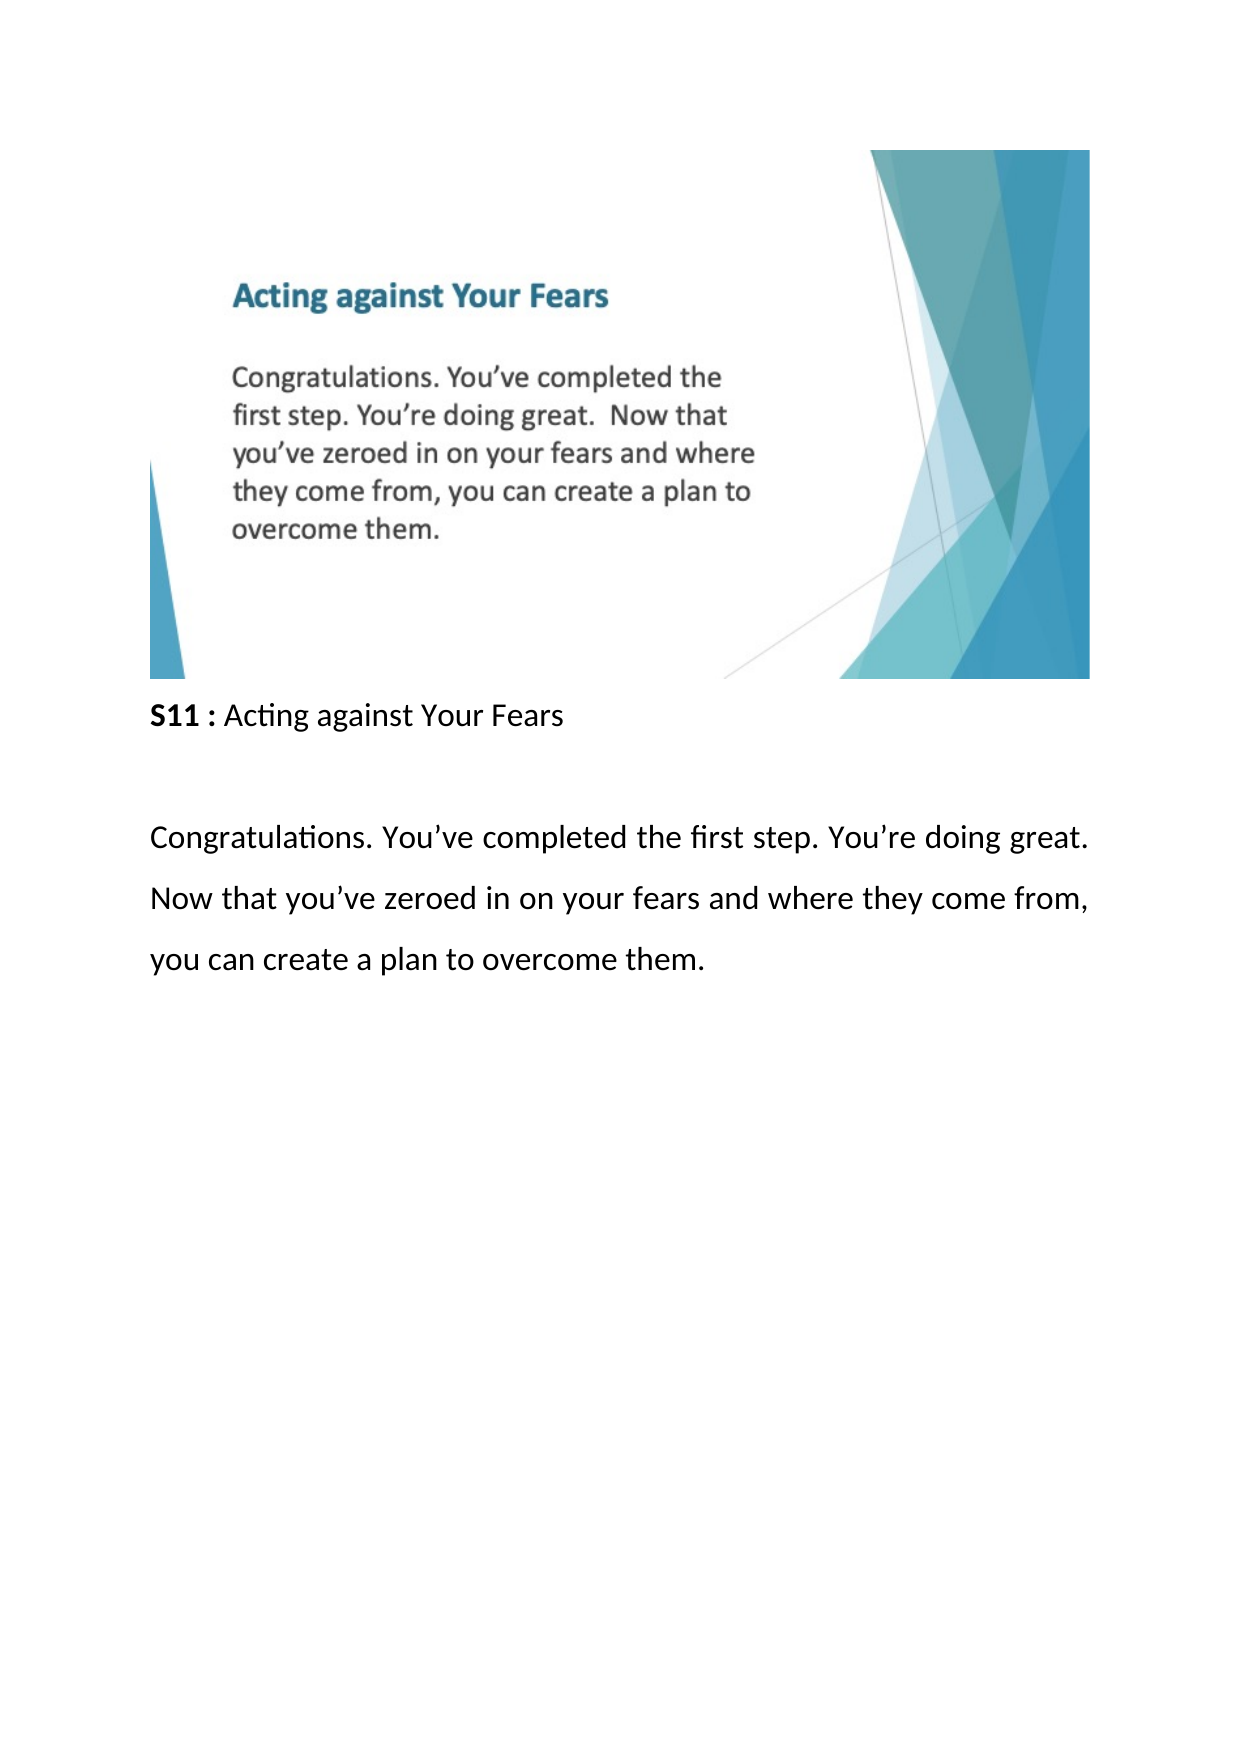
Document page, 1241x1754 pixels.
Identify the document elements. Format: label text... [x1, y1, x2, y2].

picture [150, 150, 1090, 679]
text S11 : Acting against Your Fears [150, 694, 1090, 734]
text Congratulations. You’ve completed the first step. You’re doing great. Now that you’ve zeroed in on your fears and where they come from, you can create a plan to overcome them. [150, 816, 1090, 979]
